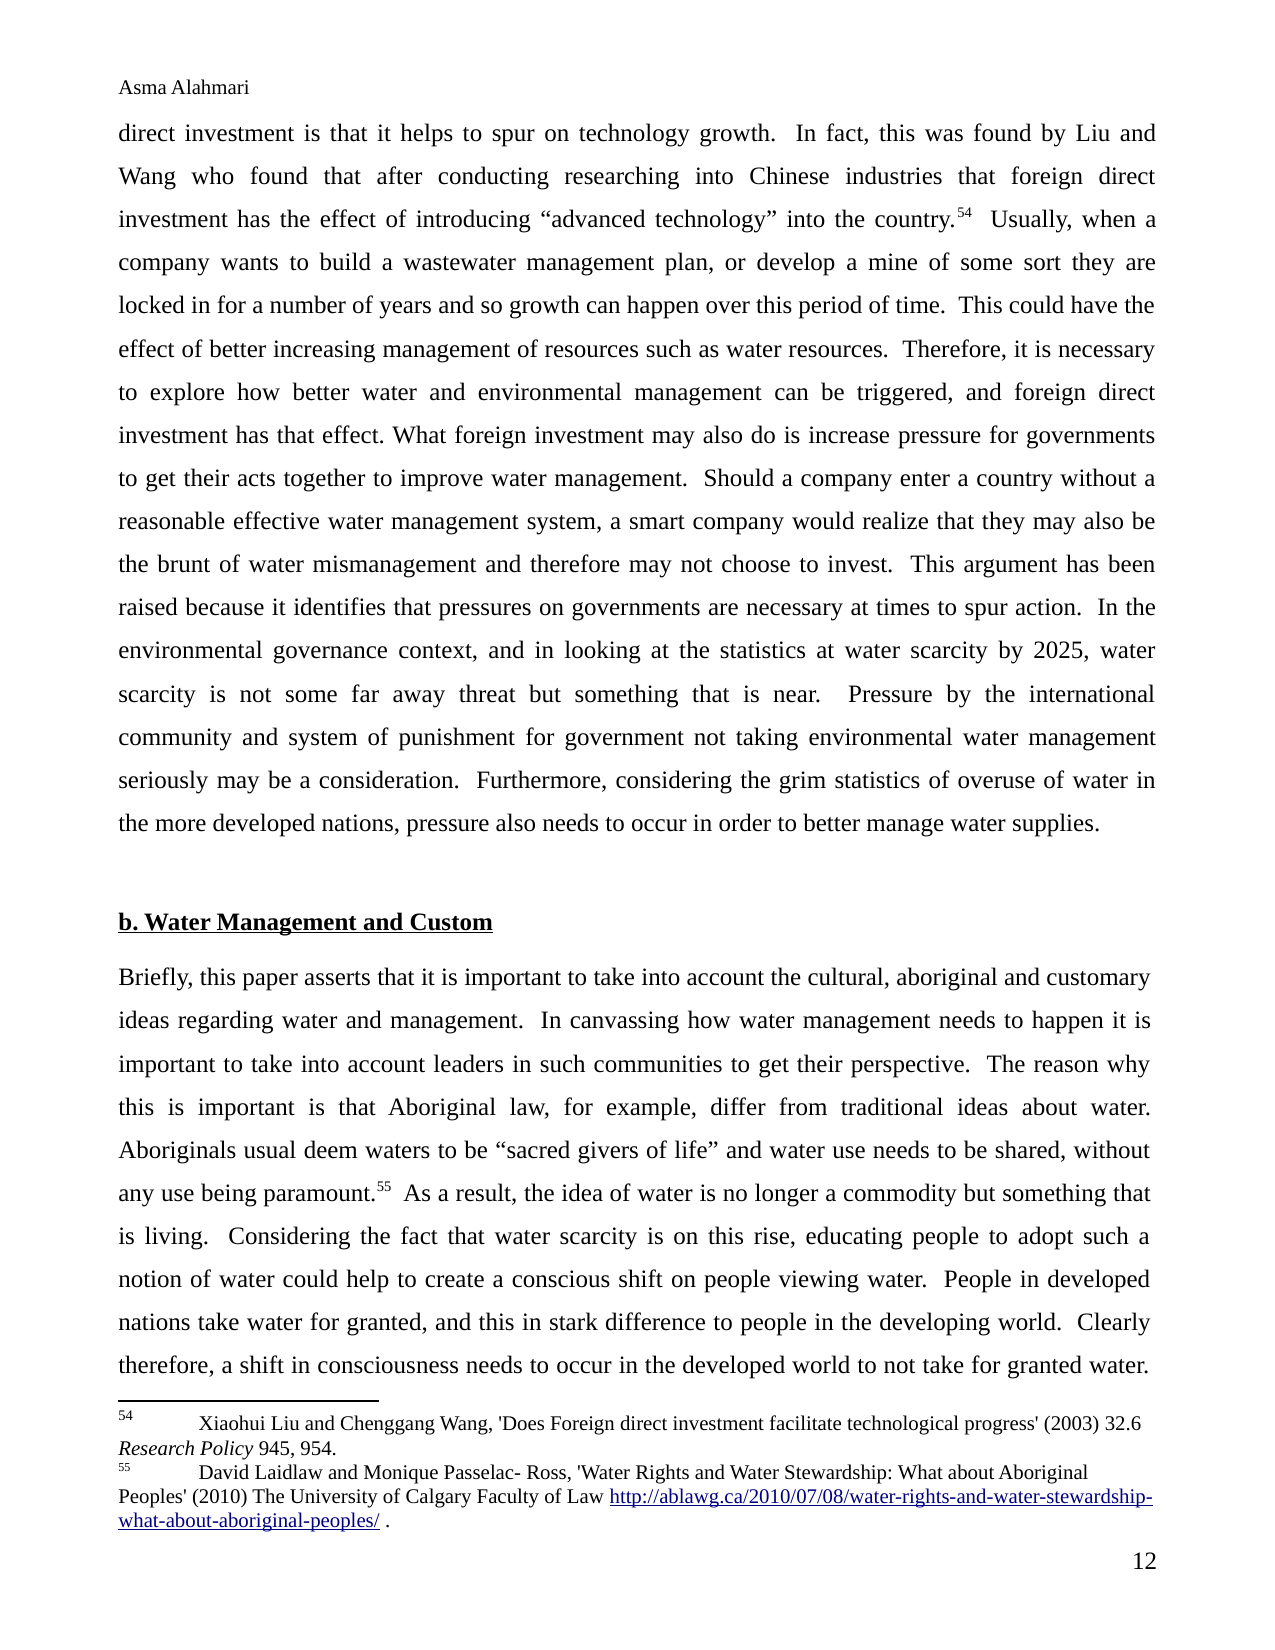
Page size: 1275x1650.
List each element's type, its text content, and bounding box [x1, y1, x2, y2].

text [118, 962, 1152, 1379]
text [118, 118, 1157, 837]
text b. Water Management and Custom [118, 907, 1039, 936]
